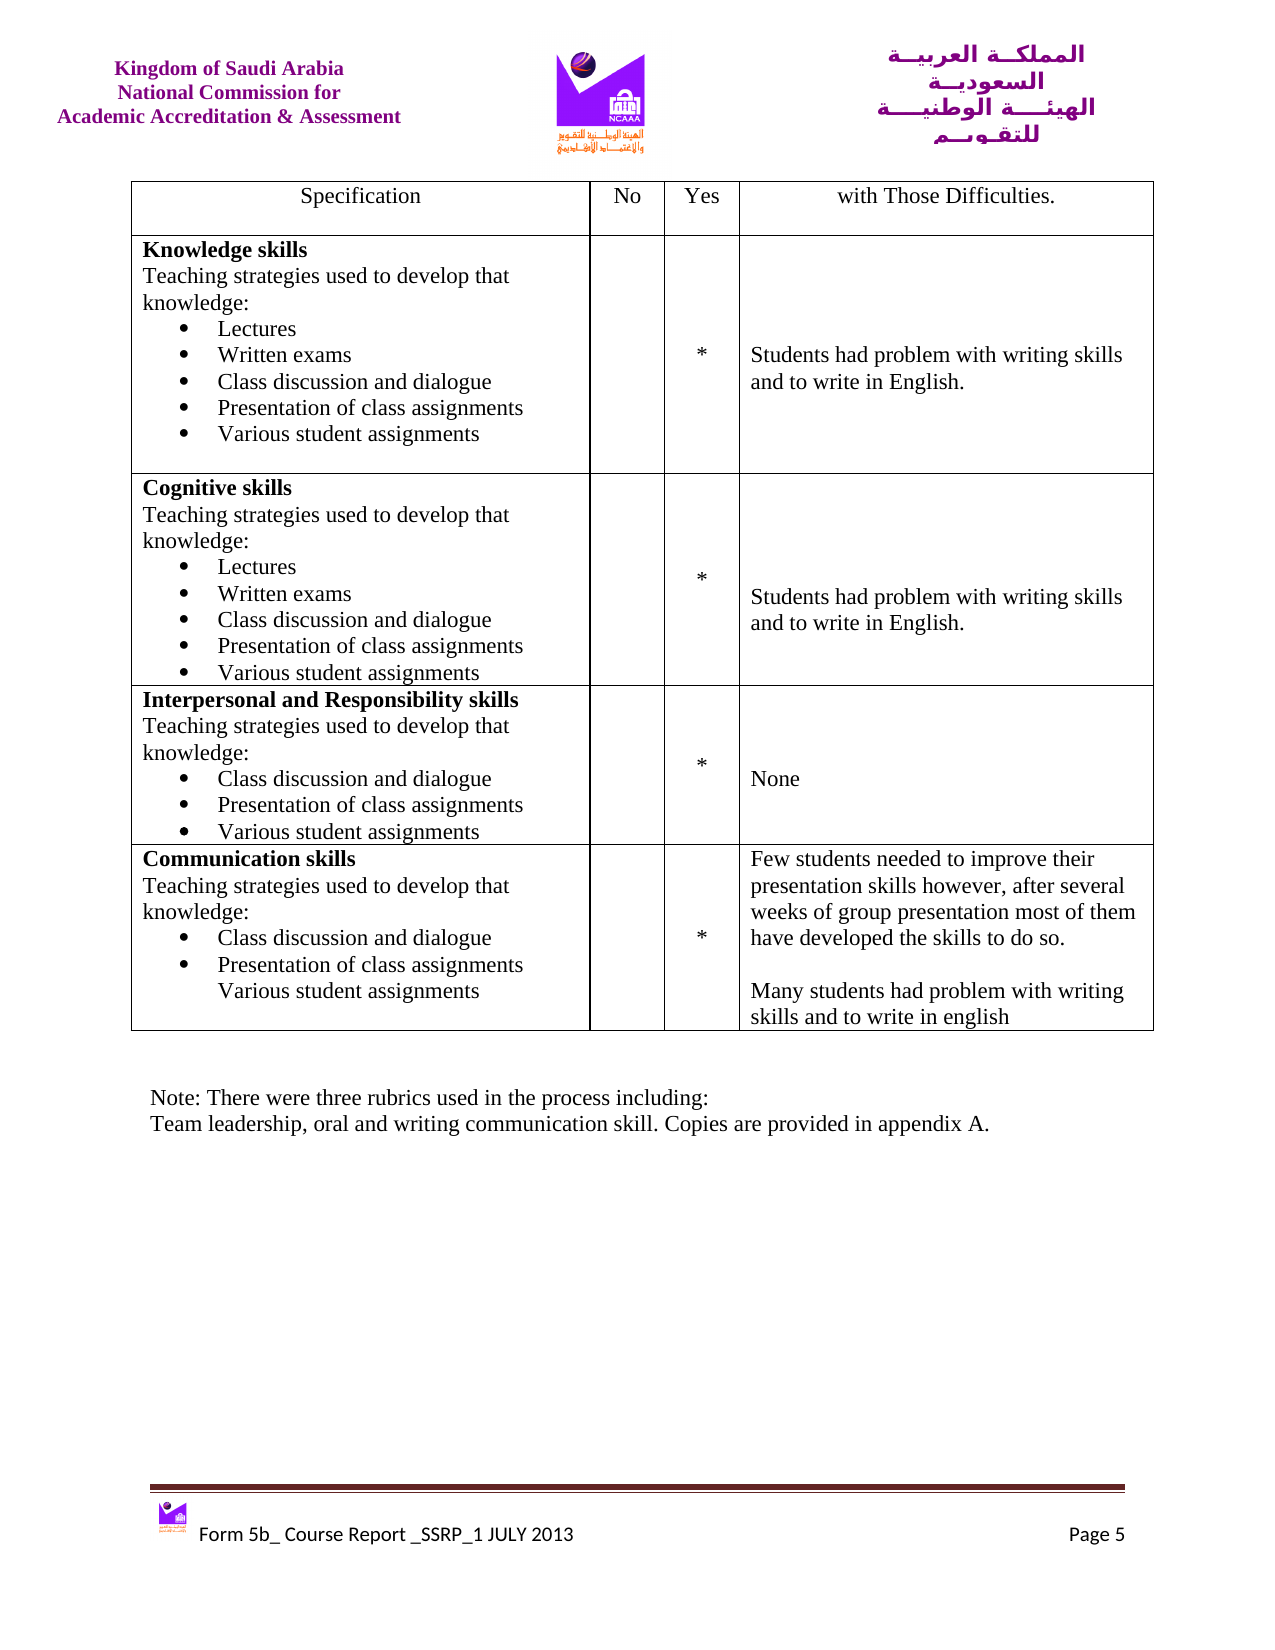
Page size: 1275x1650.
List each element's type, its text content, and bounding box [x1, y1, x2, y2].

table_cell [591, 845, 664, 1030]
table_cell [591, 236, 664, 473]
table_cell ‎Interpersonal and ‎Responsibility skills Teaching strategies used to develop that knowledge: Class discussion and dialogue ‎ ‎Presentation of class assignments ‎ ‎Various student assignments ‎ [132, 686, 589, 844]
table_cell ‎ Students had problem with writing skills and to write in English. [740, 236, 1153, 473]
table_cell * [665, 236, 739, 473]
picture [150, 1495, 195, 1541]
table_cell Difficulties Experienced (if any) in Using the Strategy and Suggested Action to Deal with Those Difficulties. [740, 182, 1153, 235]
table_cell ‎ Students had problem with ‎writing skills and to write in English.‎ [740, 474, 1153, 685]
table_cell Cognitive skills Teaching strategies used to develop that knowledge: Lectures Written exams Class discussion and dialogue ‎ ‎Presentation of class assignments ‎ ‎Various student assignments ‎ [132, 474, 589, 685]
picture [528, 30, 672, 181]
table_cell Communication skills Teaching strategies used to develop that knowledge: Class discussion and dialogue ‎ ‎Presentation of class assignments ‎ ‎Various student assignments [132, 845, 589, 1030]
table_cell Few students needed to improve their presentation skills however, after several weeks of group presentation most of them have developed the skills to do so. Many students had problem with ‎writing skills and to write in english [740, 845, 1153, 1030]
text Note: There were three rubrics used in the process including: [150, 1083, 1125, 1110]
table_cell [591, 686, 664, 844]
table_cell * [665, 474, 739, 685]
table_cell Knowledge skills Teaching strategies used to develop that knowledge: Lectures Written exams Class discussion and dialogue ‎ ‎Presentation of class assignments ‎ ‎Various student assignments ‎ [132, 236, 589, 473]
table_cell Yes [665, 182, 739, 235]
table_cell No [591, 182, 664, 235]
text Team leadership, oral and writing communication skill. Copies are provided in appendix A. [150, 1110, 1125, 1136]
table_cell ‎ None [740, 686, 1153, 844]
table_cell * [665, 845, 739, 1030]
table_cell * [665, 686, 739, 844]
table_cell [591, 474, 664, 685]
table_cell List Teaching Methods set out in Course Specification [132, 182, 589, 235]
